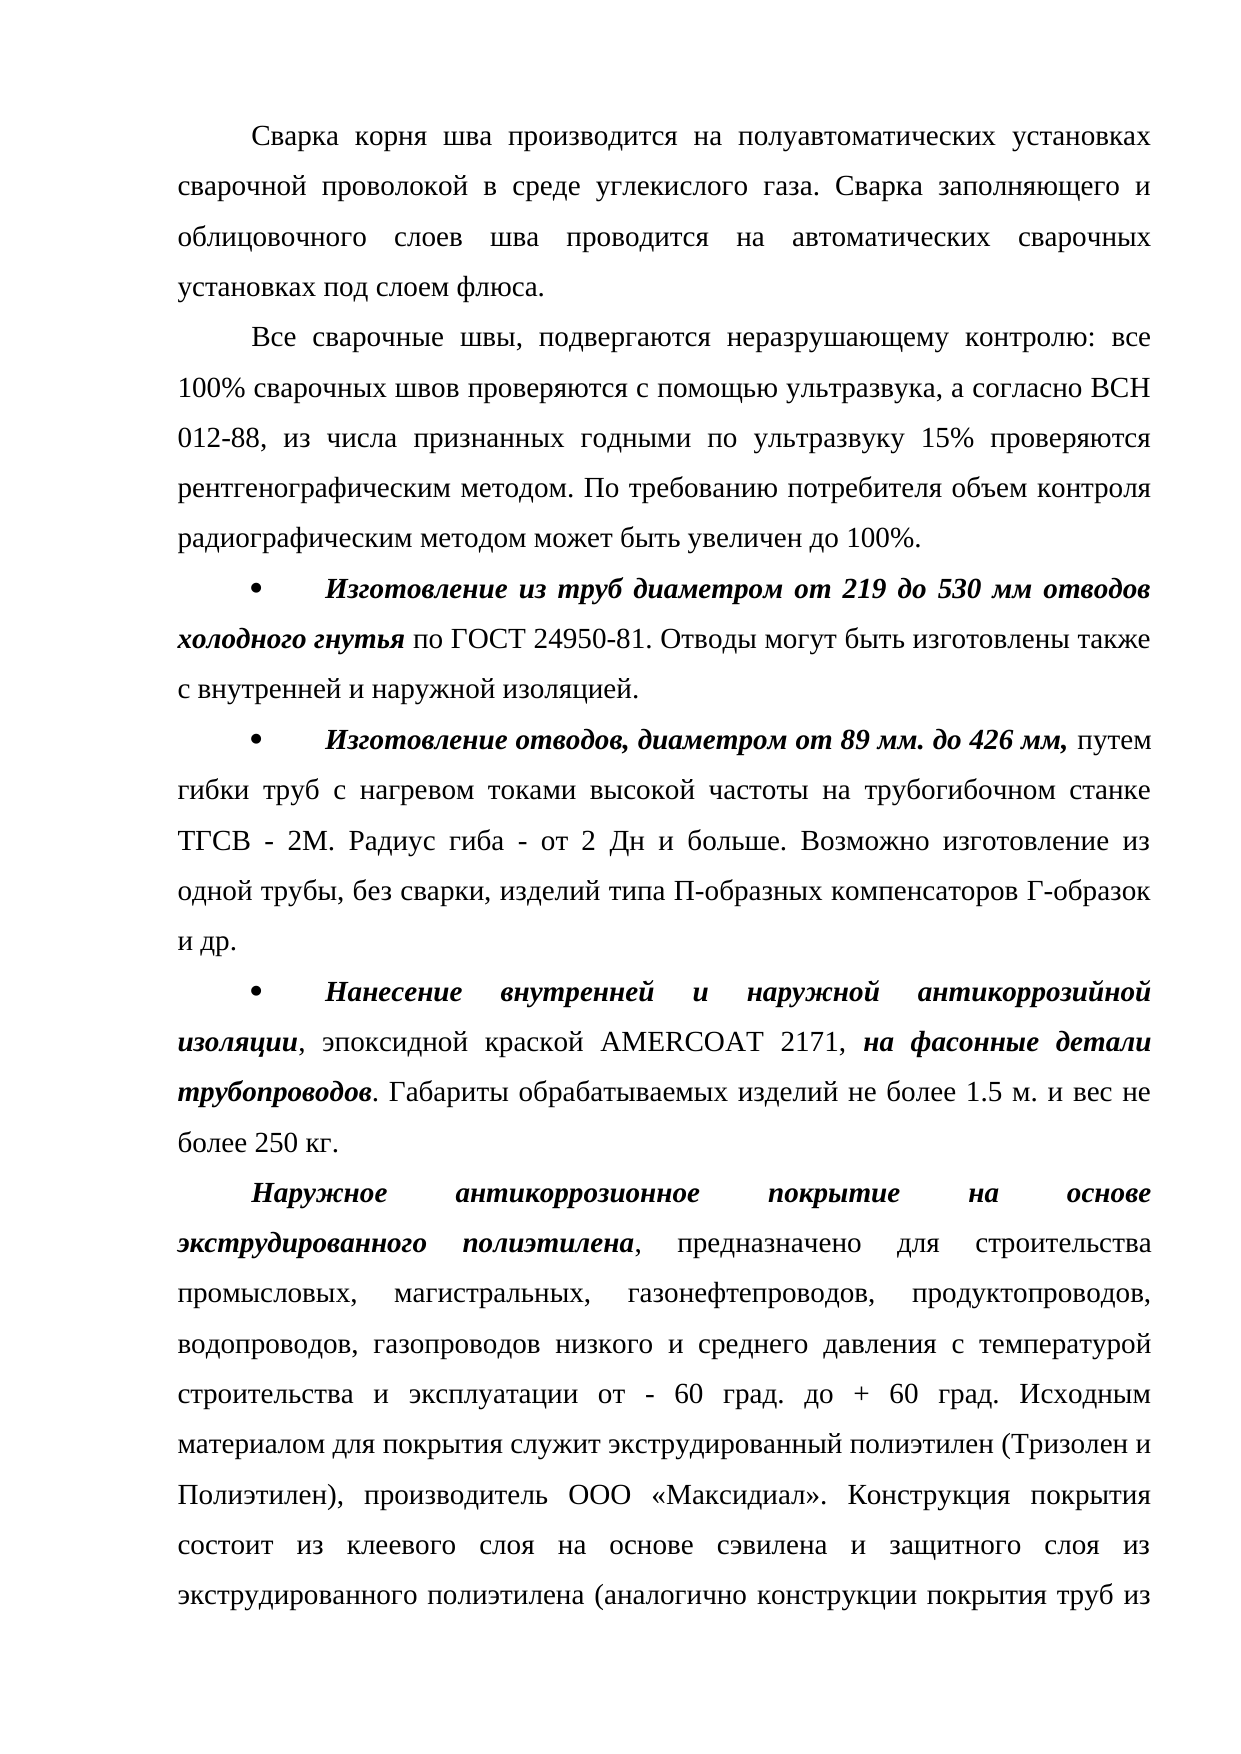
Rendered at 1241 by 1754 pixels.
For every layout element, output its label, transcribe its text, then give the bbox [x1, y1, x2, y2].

text Сварка корня шва производится на полуавтоматических установках сварочной проволокой в среде углекислого газа. Сварка заполняющего и облицовочного слоев шва проводится на автоматических сварочных установках под слоем флюса. [177, 118, 1152, 303]
text Все сварочные швы, подвергаются неразрушающему контролю: все 100% сварочных швов проверяются с помощью ультразвука, а согласно ВСН 012-88, из числа признанных годными по ультразвуку 15% проверяются рентгенографическим методом. По требованию потребителя объем контроля радиографическим методом может быть увеличен до 100%. [177, 319, 1152, 554]
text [177, 1175, 1152, 1611]
list Изготовление из труб диаметром от 219 до 530 мм отводов холодного гнутья по ГОСТ 24950-81. Отводы могут быть изготовлены также с внутренней и наружной изоляцией. [177, 571, 1152, 705]
list Изготовление отводов, диаметром от 89 мм. до 426 мм, путем гибки труб с нагревом токами высокой частоты на трубогибочном станке ТГСВ - 2М. Радиус гиба - от 2 Дн и больше. Возможно изготовление из одной трубы, без сварки, изделий типа П-образных компенсаторов Г-образок и др. [177, 722, 1152, 957]
list Нанесение внутренней и наружной антикоррозийной изоляции, эпоксидной краской AMERCOAT 2171, на фасонные детали трубопроводов. Габариты обрабатываемых изделий не более 1.5 м. и вес не более 250 кг. [177, 974, 1152, 1158]
